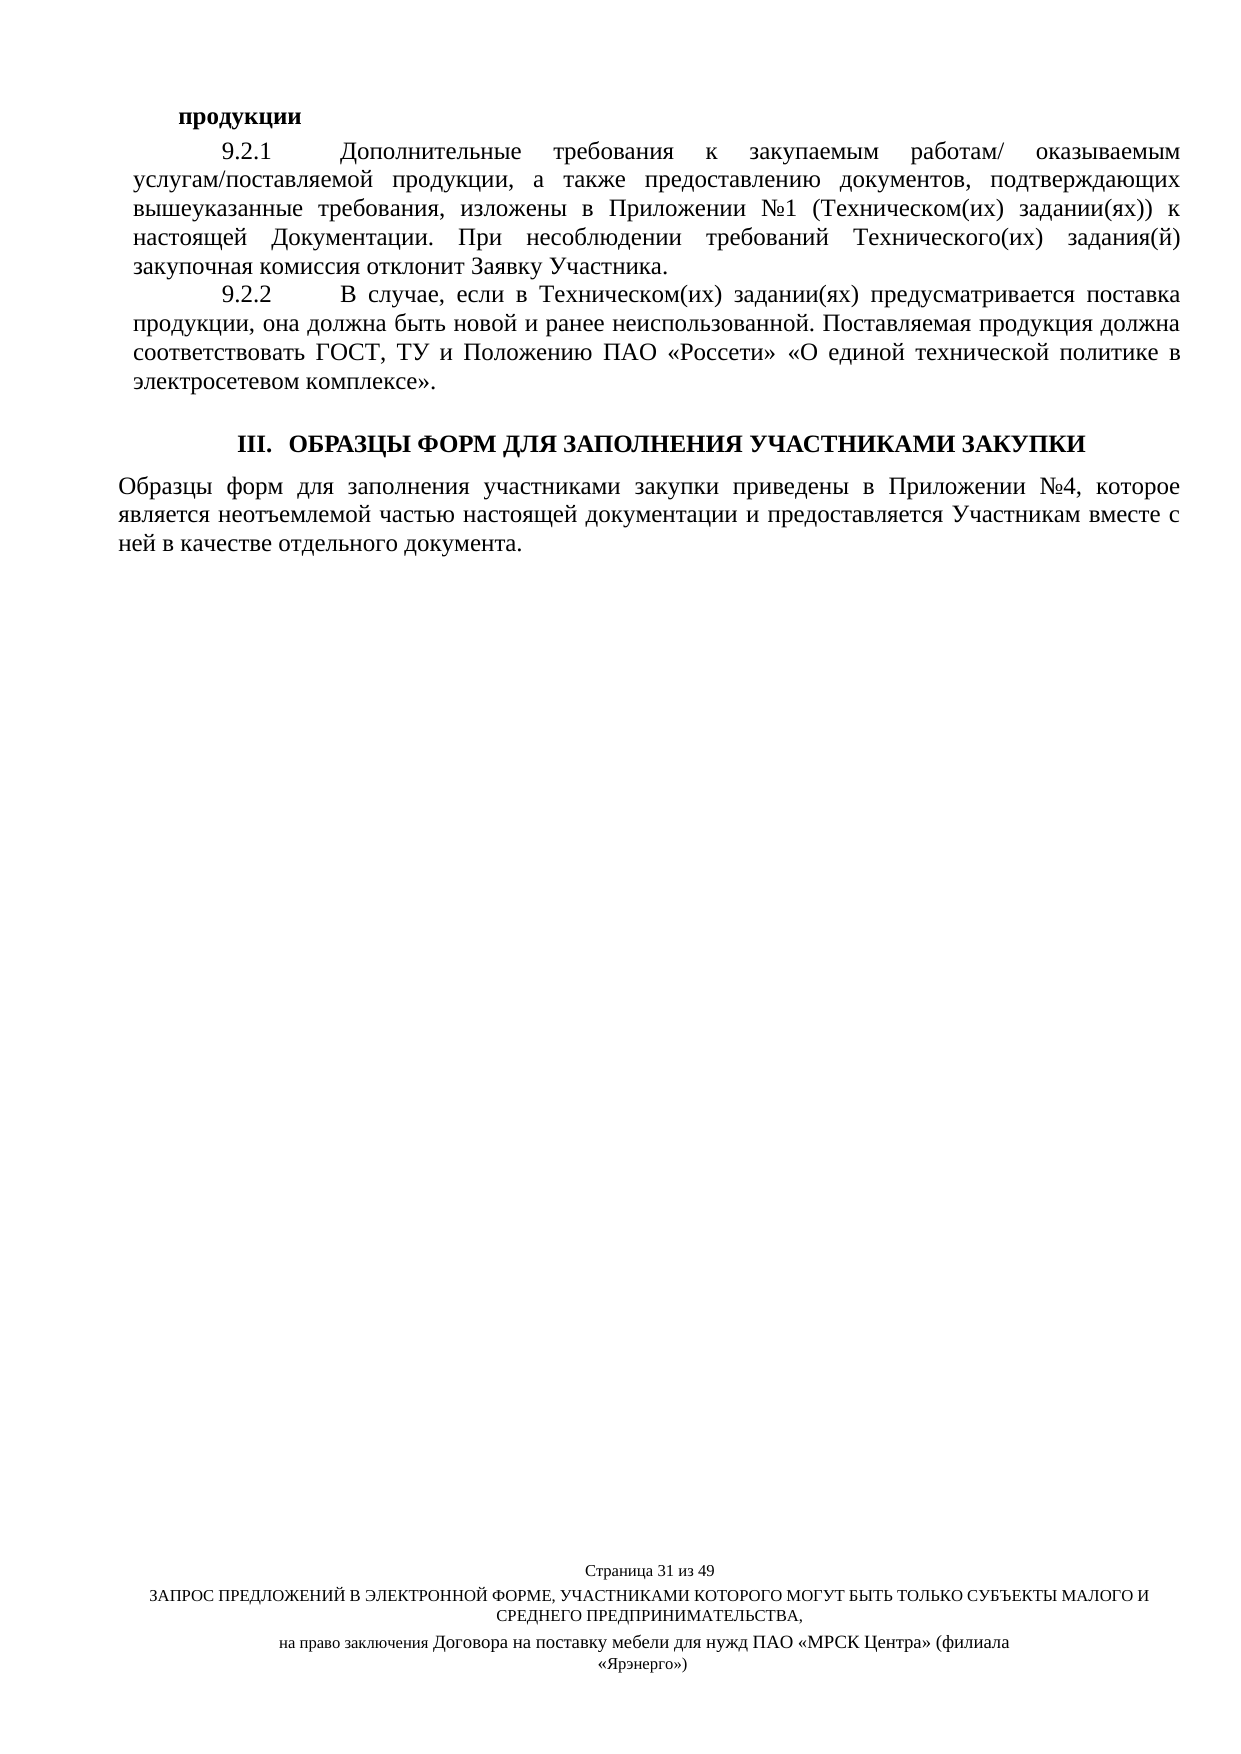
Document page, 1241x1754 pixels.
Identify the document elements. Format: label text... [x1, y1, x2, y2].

subtitle ОБРАЗЦЫ ФОРМ ДЛЯ ЗАПОЛНЕНИЯ УЧАСТНИКАМИ ЗАКУПКИ [118, 429, 1181, 458]
subtitle Дополнительные требования к закупаемым работам/ оказываемым услугам/поставляемой продукции, а также предоставлению документов, подтверждающих вышеуказанные требования, изложены в Приложении №1 (Техническом(их) задании(ях)) к настоящей Документации. При несоблюдении требований Технического(их) задания(й) закупочная комиссия отклонит Заявку Участника. [133, 136, 1181, 279]
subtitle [178, 101, 1181, 130]
subtitle Образцы форм для заполнения участниками закупки приведены в Приложении №4, которое является неотъемлемой частью настоящей документации и предоставляется Участникам вместе с ней в качестве отдельного документа. [118, 471, 1181, 557]
subtitle В случае, если в Техническом(их) задании(ях) предусматривается поставка продукции, она должна быть новой и ранее неиспользованной. Поставляемая продукция должна соответствовать ГОСТ, ТУ и Положению ПАО «Россети» «О единой технической политике в электросетевом комплексе». [133, 279, 1181, 394]
